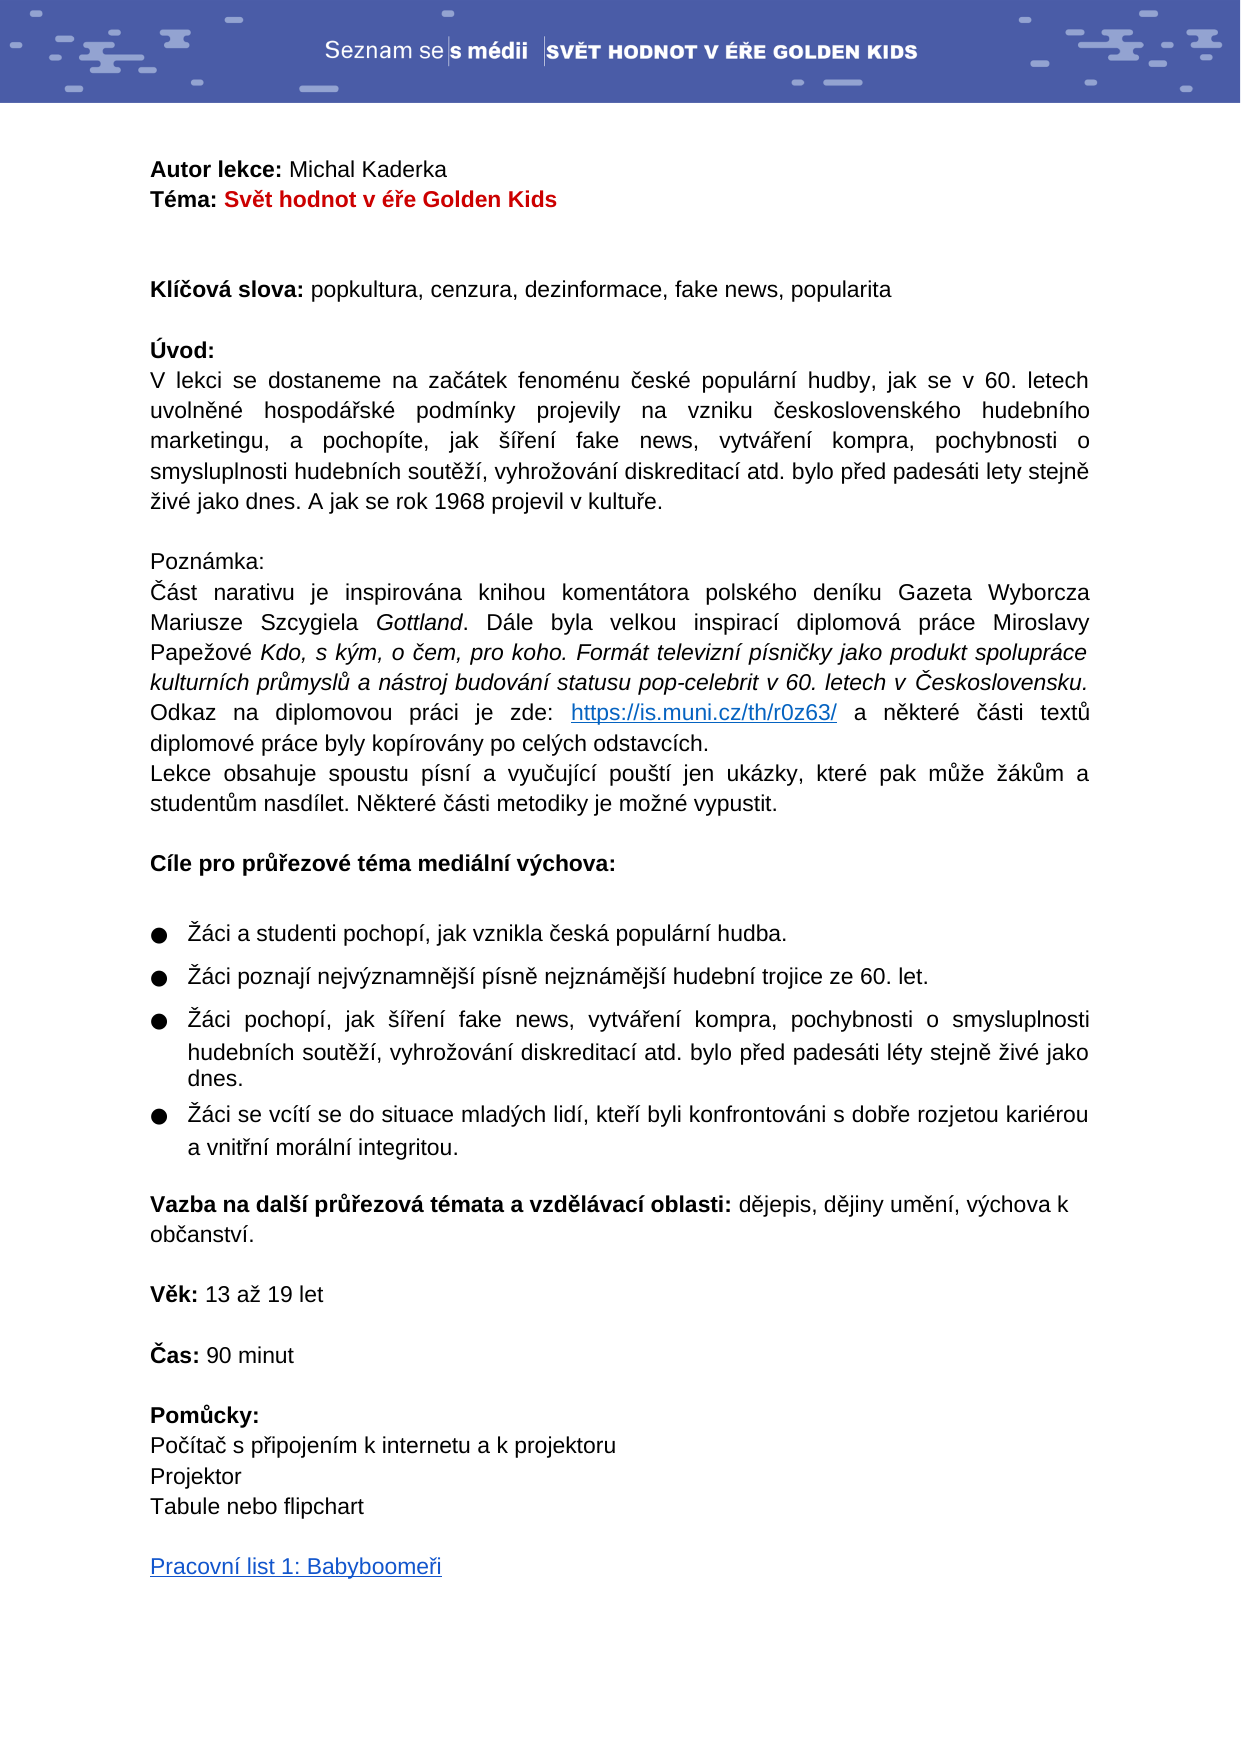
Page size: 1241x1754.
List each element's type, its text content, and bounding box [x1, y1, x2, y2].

text Čas: 90 minut [150, 1342, 1090, 1368]
text Projektor [150, 1463, 1090, 1489]
text Poznámka: [150, 548, 1090, 574]
text Cíle pro průřezové téma mediální výchova: [150, 850, 1090, 877]
picture [0, 0, 1241, 103]
text Počítač s připojením k internetu a k projektoru [150, 1432, 1090, 1459]
text V lekci se dostaneme na začátek fenoménu české populární hudby, jak se v 60. letech uvolněné hospodářské podmínky projevily na vzniku československého hudebního marketingu, a pochopíte, jak šíření fake news, vytváření kompra, pochybnosti o smysluplnosti hudebních soutěží, vyhrožování diskreditací atd. bylo před padesáti lety stejně živé jako dnes. A jak se rok 1968 projevil v kultuře. [150, 367, 1090, 514]
text Téma: Svět hodnot v éře Golden Kids [150, 186, 1090, 212]
text Tabule nebo flipchart [150, 1493, 1090, 1519]
list Žáci poznají nejvýznamnější písně nejznámější hudební trojice ze 60. let. [150, 953, 1090, 996]
text Část narativu je inspirována knihou komentátora polského deníku Gazeta Wyborcza Mariusze Szcygiela Gottland. Dále byla velkou inspirací diplomová práce Miroslavy Papežové Kdo, s kým, o čem, pro koho. Formát televizní písničky jako produkt spolupráce kulturních průmyslů a nástroj budování statusu pop-celebrit v 60. letech v Československu. Odkaz na diplomovou práci je zde: https://is.muni.cz/th/r0z63/ a některé části textů diplomové práce byly kopírovány po celých odstavcích. [150, 578, 1090, 756]
list Žáci pochopí, jak šíření fake news, vytváření kompra, pochybnosti o smysluplnosti hudebních soutěží, vyhrožování diskreditací atd. bylo před padesáti léty stejně živé jako dnes. [150, 996, 1090, 1092]
text Úvod: [150, 337, 1090, 363]
list Žáci a studenti pochopí, jak vznikla česká populární hudba. [150, 911, 1090, 953]
text Pracovní list 1: Babyboomeři [150, 1553, 1090, 1580]
text Lekce obsahuje spoustu písní a vyučující pouští jen ukázky, které pak může žákům a studentům nasdílet. Některé části metodiky je možné vypustit. [150, 760, 1090, 816]
list Žáci se vcítí se do situace mladých lidí, kteří byli konfrontováni s dobře rozjetou kariérou a vnitřní morální integritou. [150, 1092, 1090, 1161]
text Klíčová slova: popkultura, cenzura, dezinformace, fake news, popularita [150, 276, 1090, 303]
text Autor lekce: Michal Kaderka [150, 156, 1090, 182]
text Věk: 13 až 19 let [150, 1281, 1090, 1308]
text Pomůcky: [150, 1402, 1090, 1429]
text Vazba na další průřezová témata a vzdělávací oblasti: dějepis, dějiny umění, výchova k občanství. [150, 1191, 1090, 1247]
